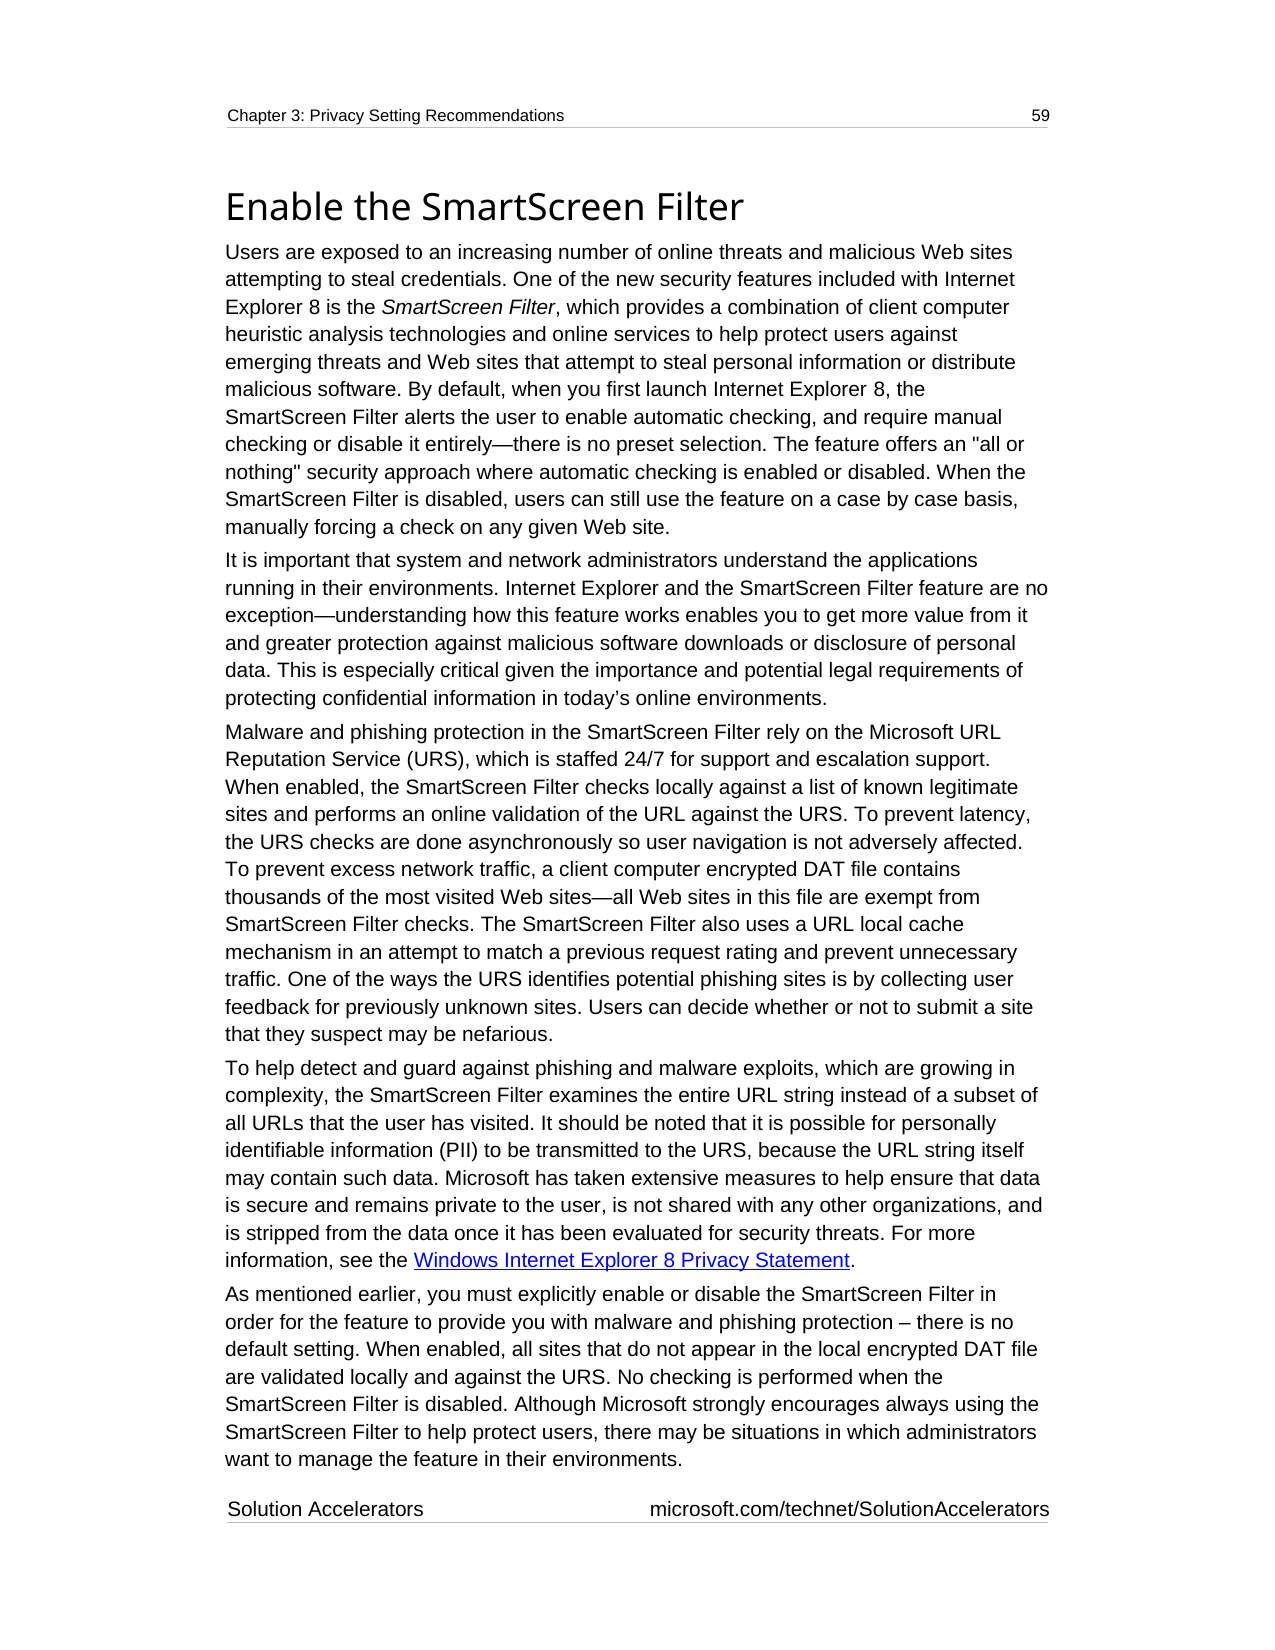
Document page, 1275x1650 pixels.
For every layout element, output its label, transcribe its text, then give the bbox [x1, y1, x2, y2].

text It is important that system and network administrators understand the applications running in their environments. Internet Explorer and the SmartScreen Filter feature are no exception—understanding how this feature works enables you to get more value from it and greater protection against malicious software downloads or disclosure of personal data. This is especially critical given the importance and potential legal requirements of protecting confidential information in today’s online environments. [225, 548, 1050, 710]
text To help detect and guard against phishing and malware exploits, which are growing in complexity, the SmartScreen Filter examines the entire URL string instead of a subset of all URLs that the user has visited. It should be noted that it is possible for personally identifiable information (PII) to be transmitted to the URS, because the URL string itself may contain such data. Microsoft has taken extensive measures to help ensure that data is secure and remains private to the user, is not shared with any other organizations, and is stripped from the data once it has been evaluated for security threats. For more information, see the Windows Internet Explorer 8 Privacy Statement. [225, 1056, 1050, 1272]
subtitle Enable the SmartScreen Filter [225, 187, 1050, 229]
text Malware and phishing protection in the SmartScreen Filter rely on the Microsoft URL Reputation Service (URS), which is staffed 24/7 for support and escalation support. When enabled, the SmartScreen Filter checks locally against a list of known legitimate sites and performs an online validation of the URL against the URS. To prevent latency, the URS checks are done asynchronously so user navigation is not adversely affected. To prevent excess network traffic, a client computer encrypted DAT file contains thousands of the most visited Web sites—all Web sites in this file are exempt from SmartScreen Filter checks. The SmartScreen Filter also uses a URL local cache mechanism in an attempt to match a previous request rating and prevent unnecessary traffic. One of the ways the URS identifies potential phishing sites is by collecting user feedback for previously unknown sites. Users can decide whether or not to submit a site that they suspect may be nefarious. [225, 719, 1050, 1046]
text As mentioned earlier, you must explicitly enable or disable the SmartScreen Filter in order for the feature to provide you with malware and phishing protection – there is no default setting. When enabled, all sites that do not appear in the local encrypted DAT file are validated locally and against the URS. No checking is performed when the SmartScreen Filter is disabled. Although Microsoft strongly encourages always using the SmartScreen Filter to help protect users, there may be situations in which administrators want to manage the feature in their environments. [225, 1282, 1050, 1471]
text Users are exposed to an increasing number of online threats and malicious Web sites attempting to steal credentials. One of the new security features included with Internet Explorer 8 is the SmartScreen Filter, which provides a combination of client computer heuristic analysis technologies and online services to help protect users against emerging threats and Web sites that attempt to steal personal information or distribute malicious software. By default, when you first launch Internet Explorer 8, the SmartScreen Filter alerts the user to enable automatic checking, and require manual checking or disable it entirely—there is no preset selection. The feature offers an "all or nothing" security approach where automatic checking is enabled or disabled. When the SmartScreen Filter is disabled, users can still use the feature on a case by case basis, manually forcing a check on any given Web site. [225, 239, 1050, 538]
